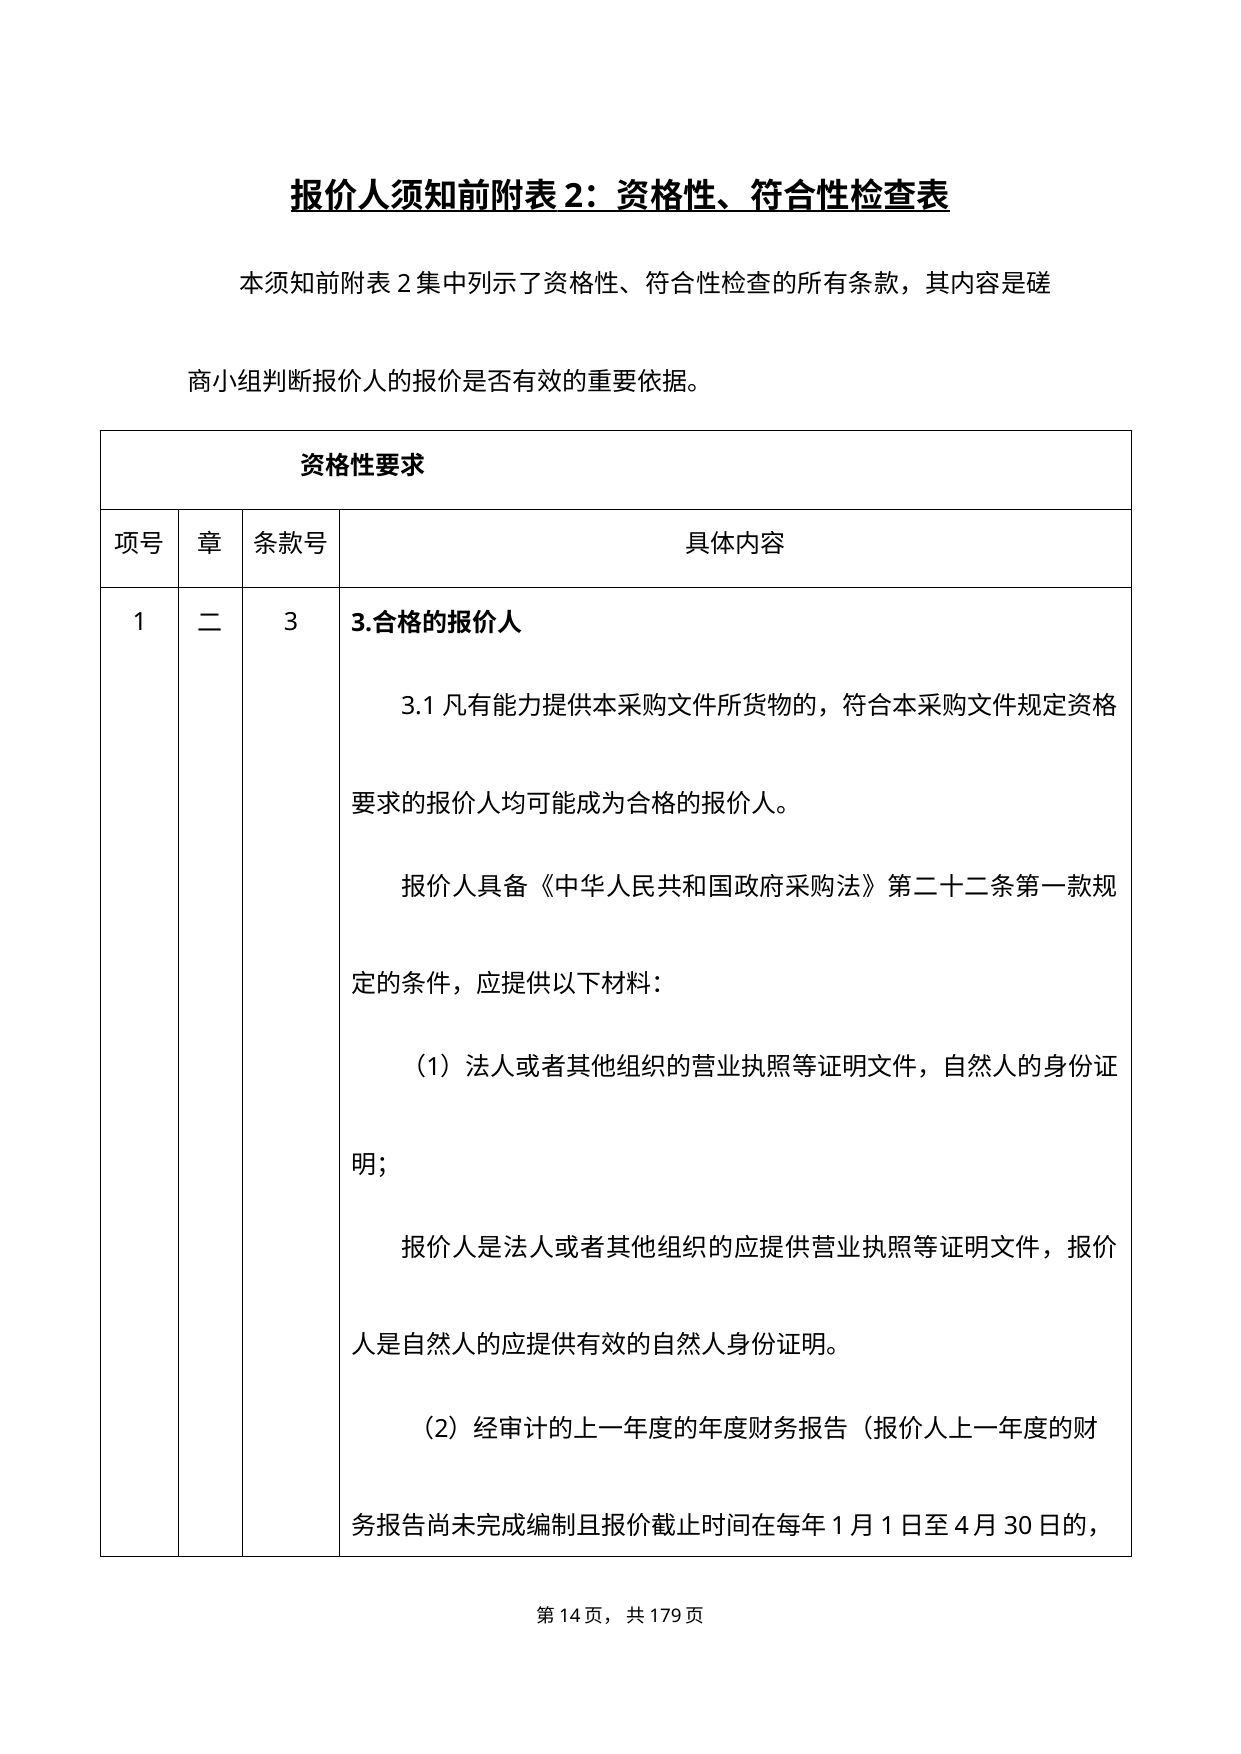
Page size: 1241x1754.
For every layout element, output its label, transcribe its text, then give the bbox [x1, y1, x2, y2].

table_cell 3 [243, 588, 339, 1556]
table_cell 章 [179, 510, 242, 587]
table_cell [340, 588, 1131, 1556]
text 报价人须知前附表2：资格性、符合性检查表 [187, 160, 1053, 225]
table_header 资格性要求 [101, 431, 1131, 508]
table_cell 1 [101, 588, 178, 1556]
text 本须知前附表2集中列示了资格性、符合性检查的所有条款，其内容是磋商小组判断报价人的报价是否有效的重要依据。 [187, 249, 1053, 412]
table_cell 具体内容 [340, 510, 1131, 587]
table_cell 项号 [101, 510, 178, 587]
table_cell 条款号 [243, 510, 339, 587]
table_cell 二 [179, 588, 242, 1556]
